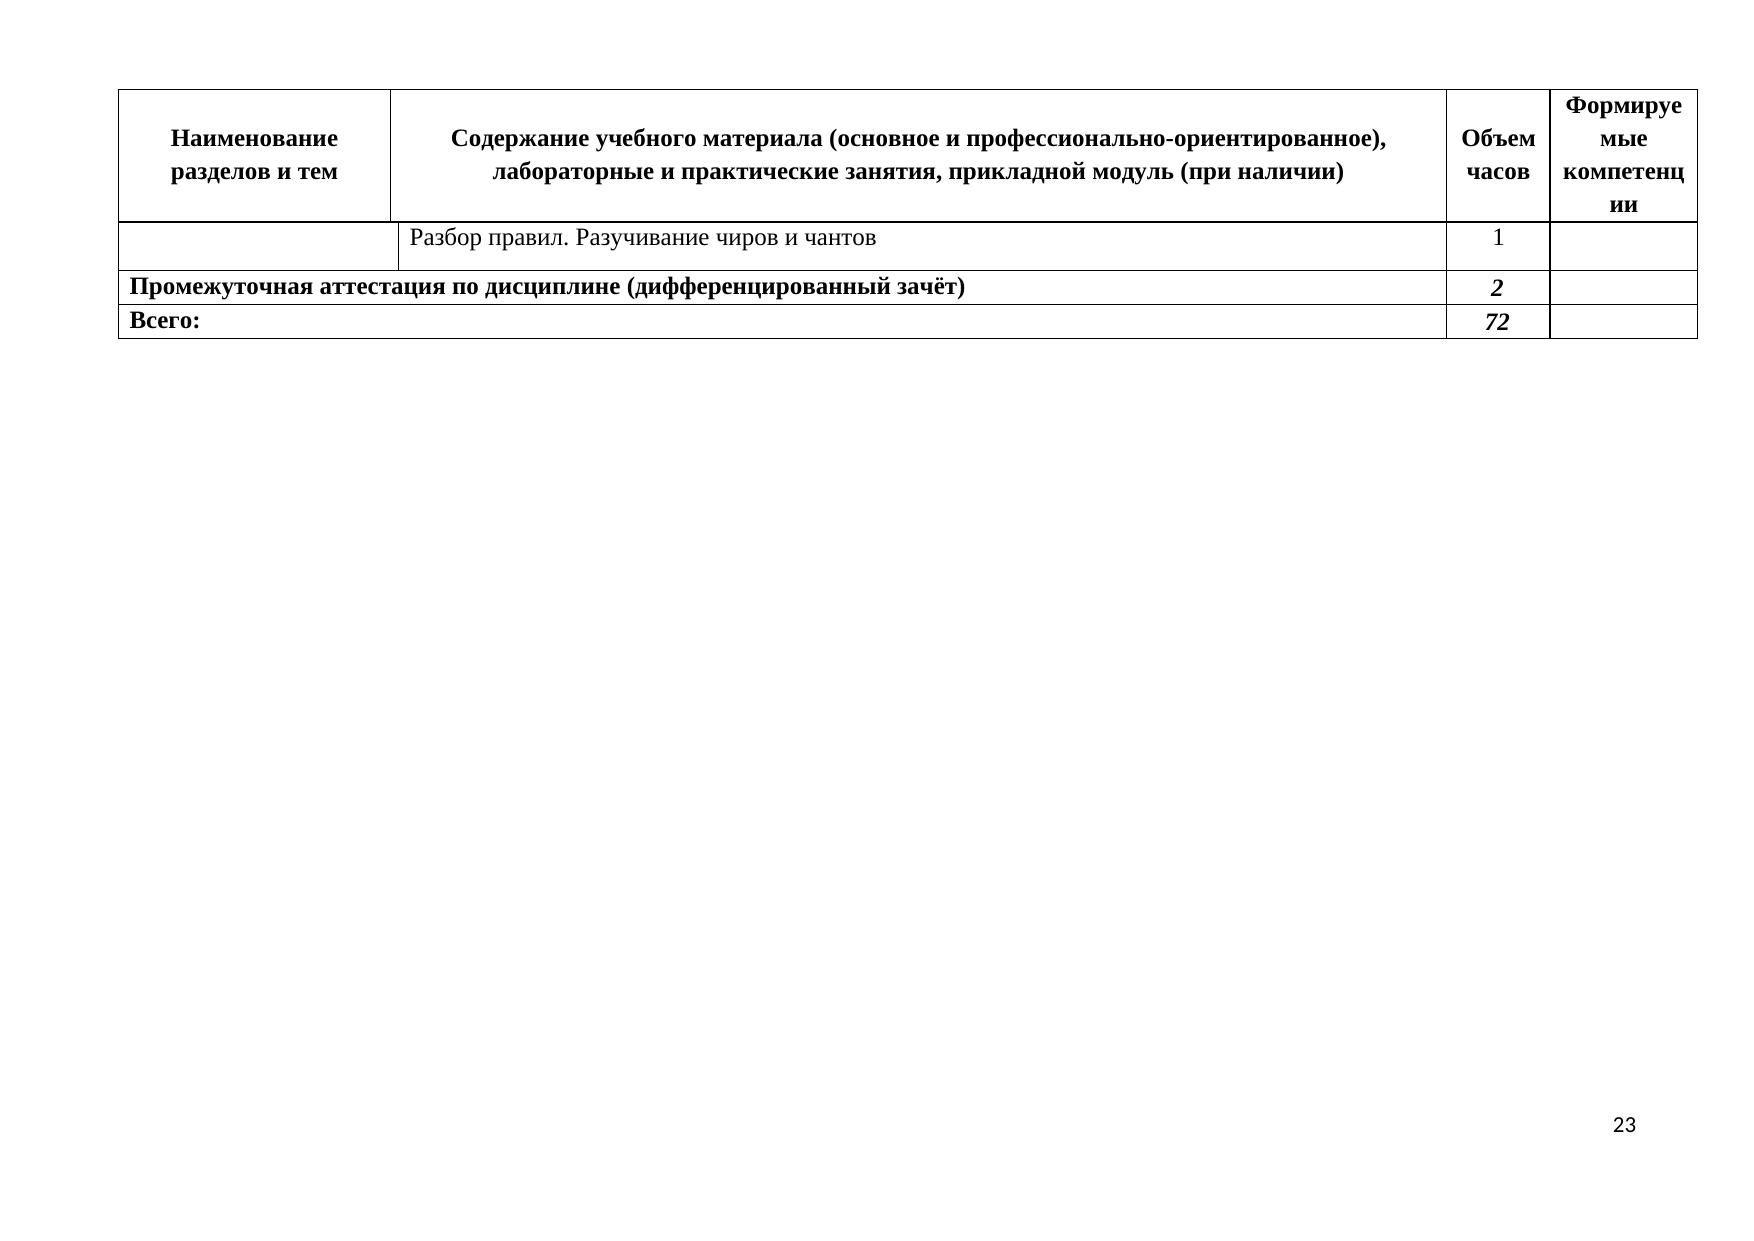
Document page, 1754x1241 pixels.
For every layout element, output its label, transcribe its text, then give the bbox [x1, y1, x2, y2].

table_cell [1551, 305, 1697, 338]
table_cell [1551, 271, 1697, 304]
table_header Объем часов [1447, 90, 1549, 221]
table_cell Всего: [119, 305, 1446, 338]
table_header Содержание учебного материала (основное и профессионально-ориентированное), лабораторные и практические занятия, прикладной модуль (при наличии) [391, 90, 1446, 221]
table_cell 2 [1447, 271, 1549, 304]
table_cell Разбор правил. Разучивание чиров и чантов [399, 223, 1446, 270]
table_header Наименование разделов и тем [119, 90, 390, 221]
table_cell 72 [1447, 305, 1549, 338]
table_cell Промежуточная аттестация по дисциплине (дифференцированный зачёт) [119, 271, 1446, 304]
table_header Формируемые компетенции [1551, 90, 1697, 221]
table_cell 1 [1447, 223, 1549, 270]
